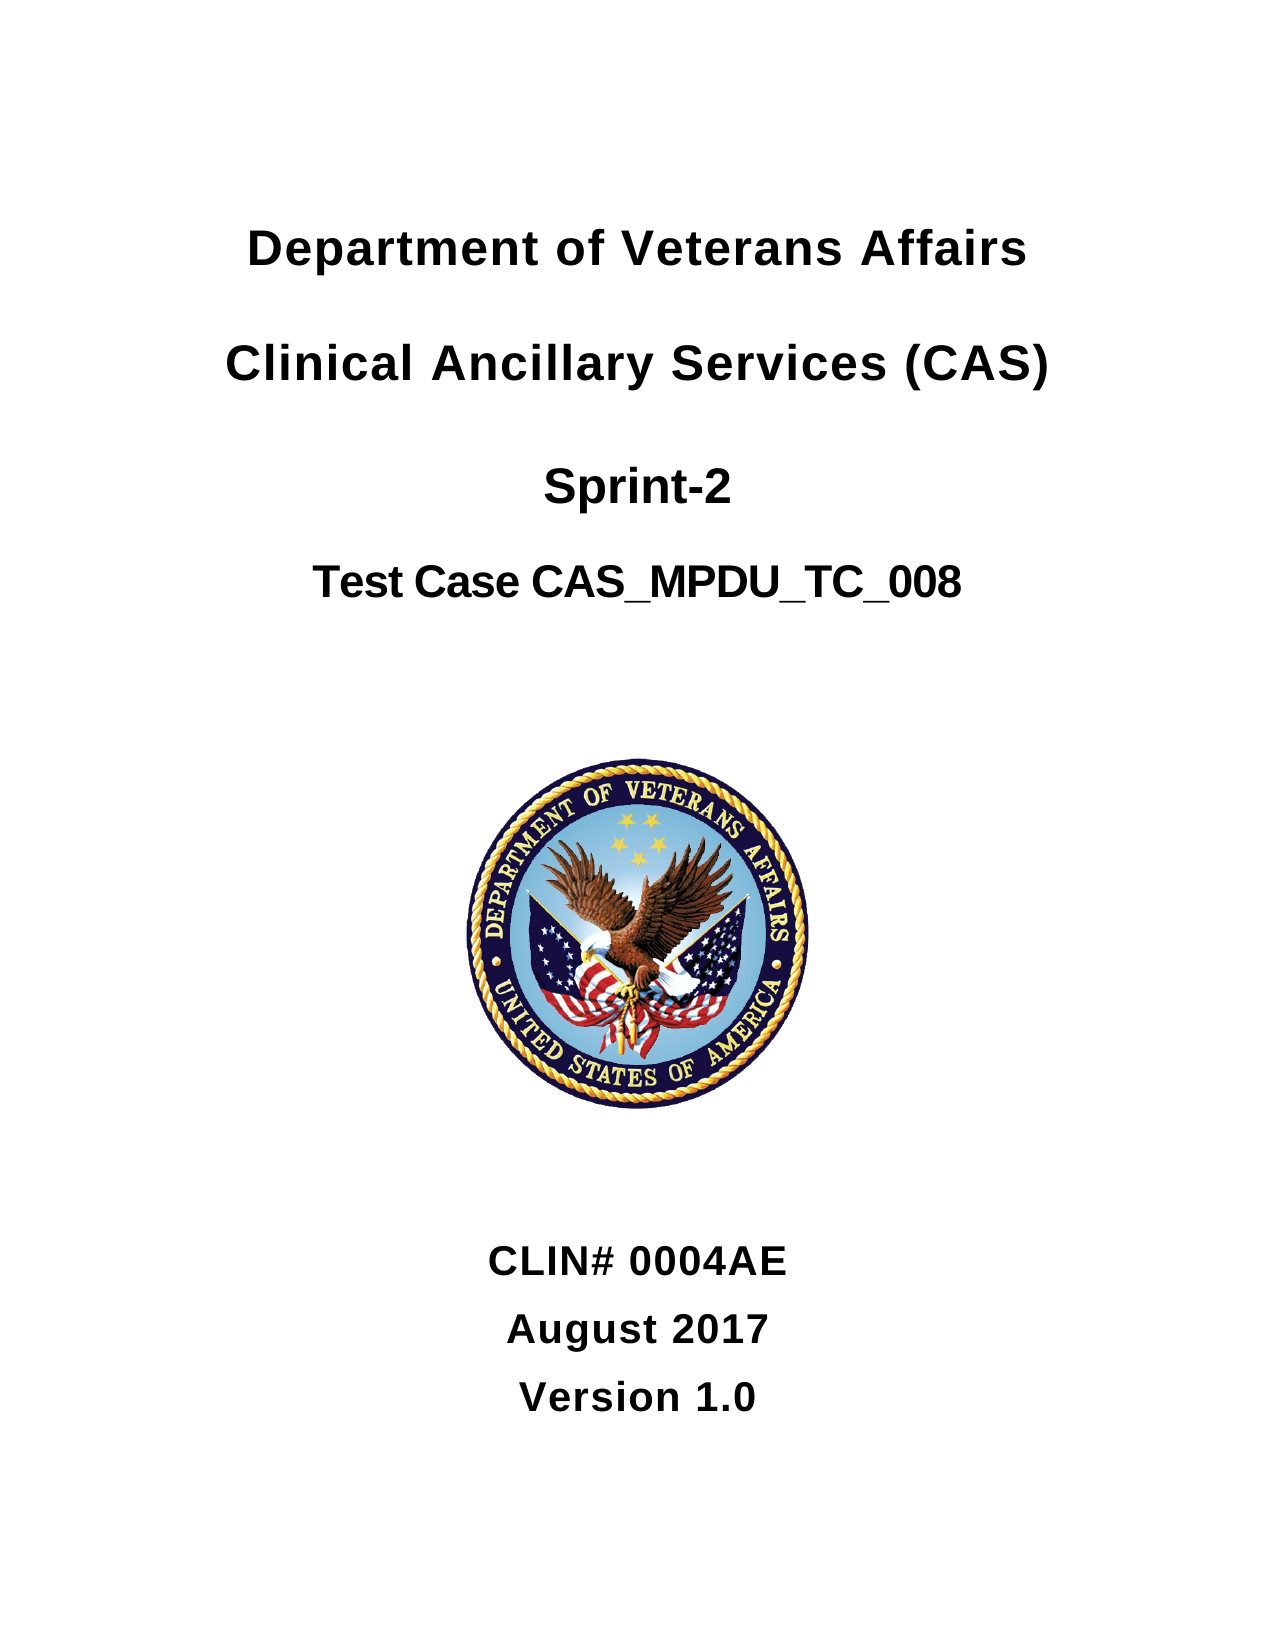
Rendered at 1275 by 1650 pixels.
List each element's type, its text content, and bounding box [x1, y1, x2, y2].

subtitle Department of Veterans Affairs [150, 218, 1125, 276]
text Sprint-2 [150, 456, 1125, 513]
picture [466, 758, 809, 1109]
subtitle Clinical Ancillary Services (CAS) [150, 333, 1125, 391]
title Test Case CAS_MPDU_TC_008 [150, 555, 1125, 607]
subtitle August 2017 [150, 1304, 1125, 1352]
subtitle CLIN# 0004AE [150, 1236, 1125, 1284]
subtitle Version 1.0 [150, 1373, 1125, 1421]
